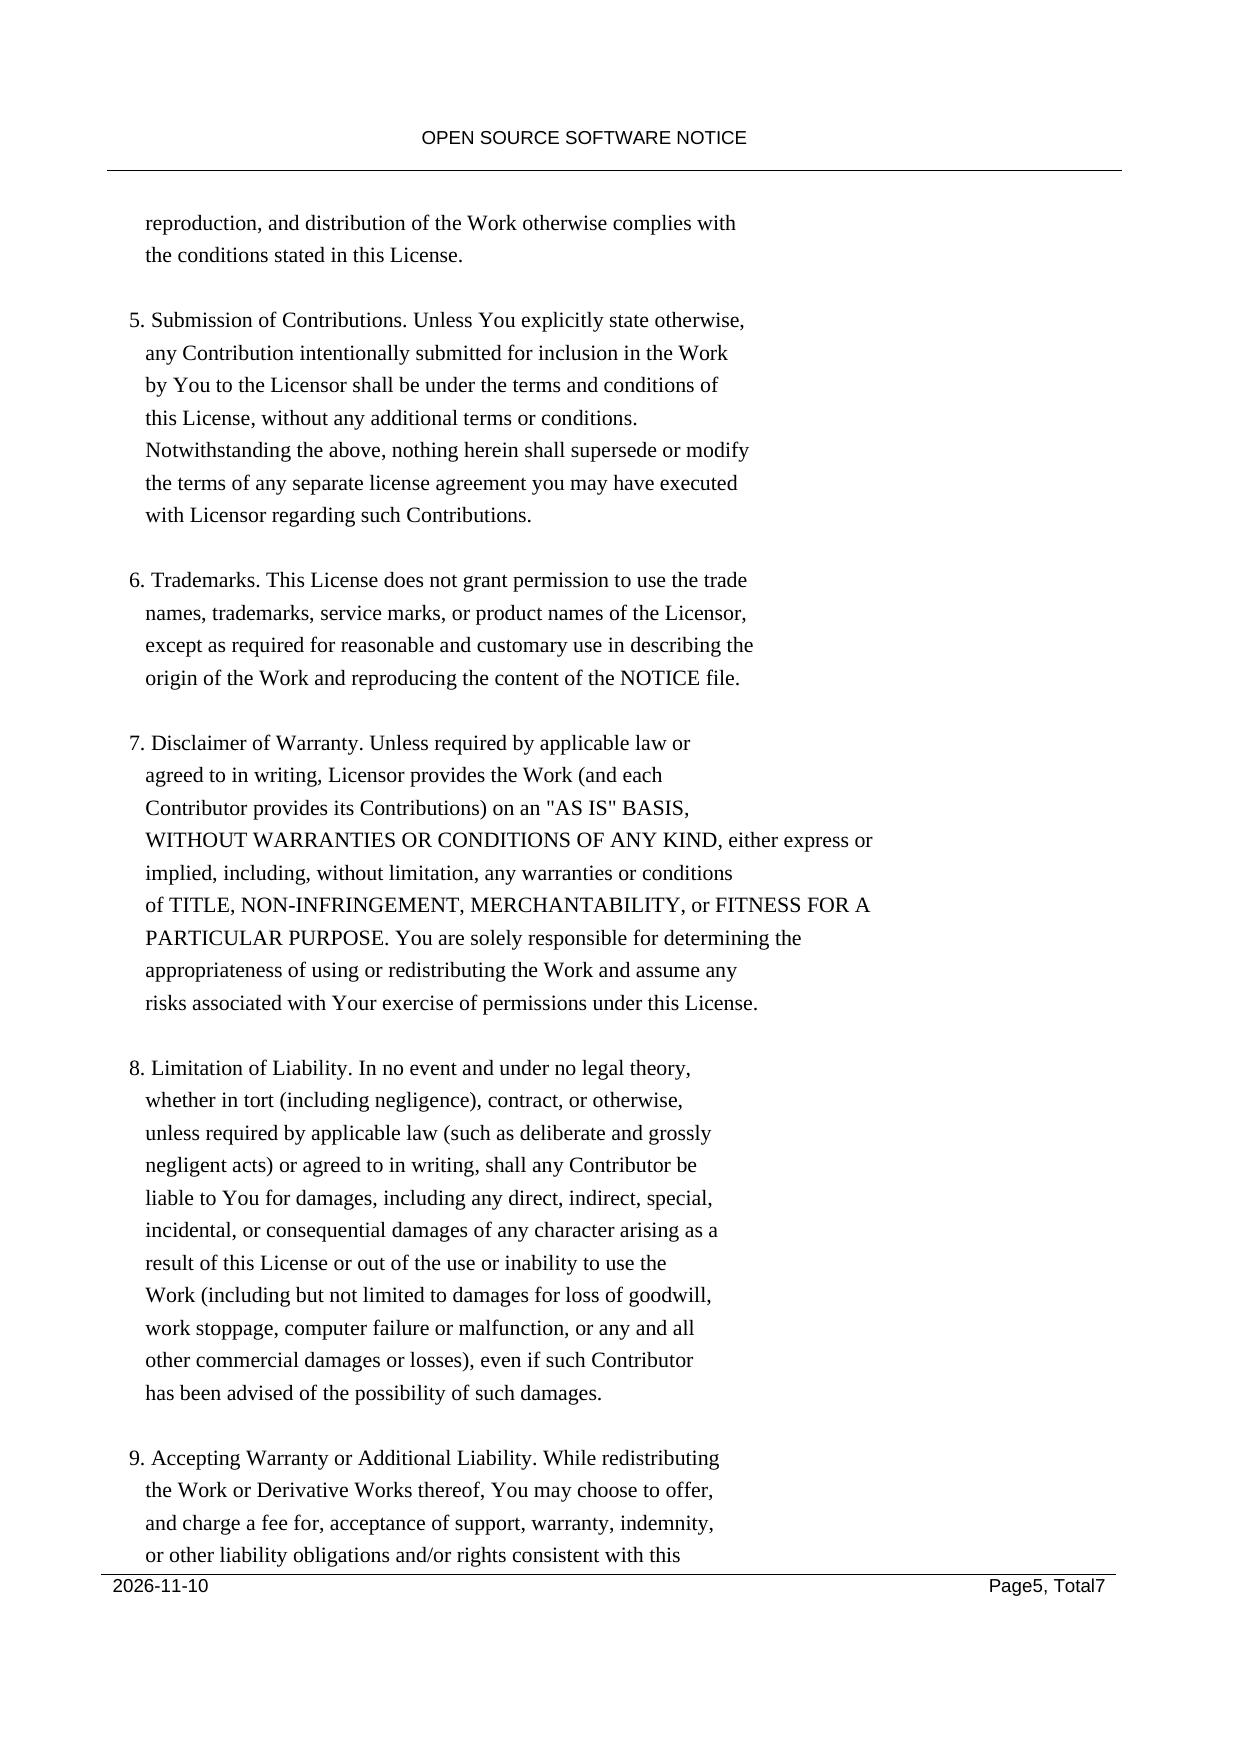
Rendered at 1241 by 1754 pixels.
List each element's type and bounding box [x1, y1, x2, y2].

text [112, 206, 1128, 1571]
